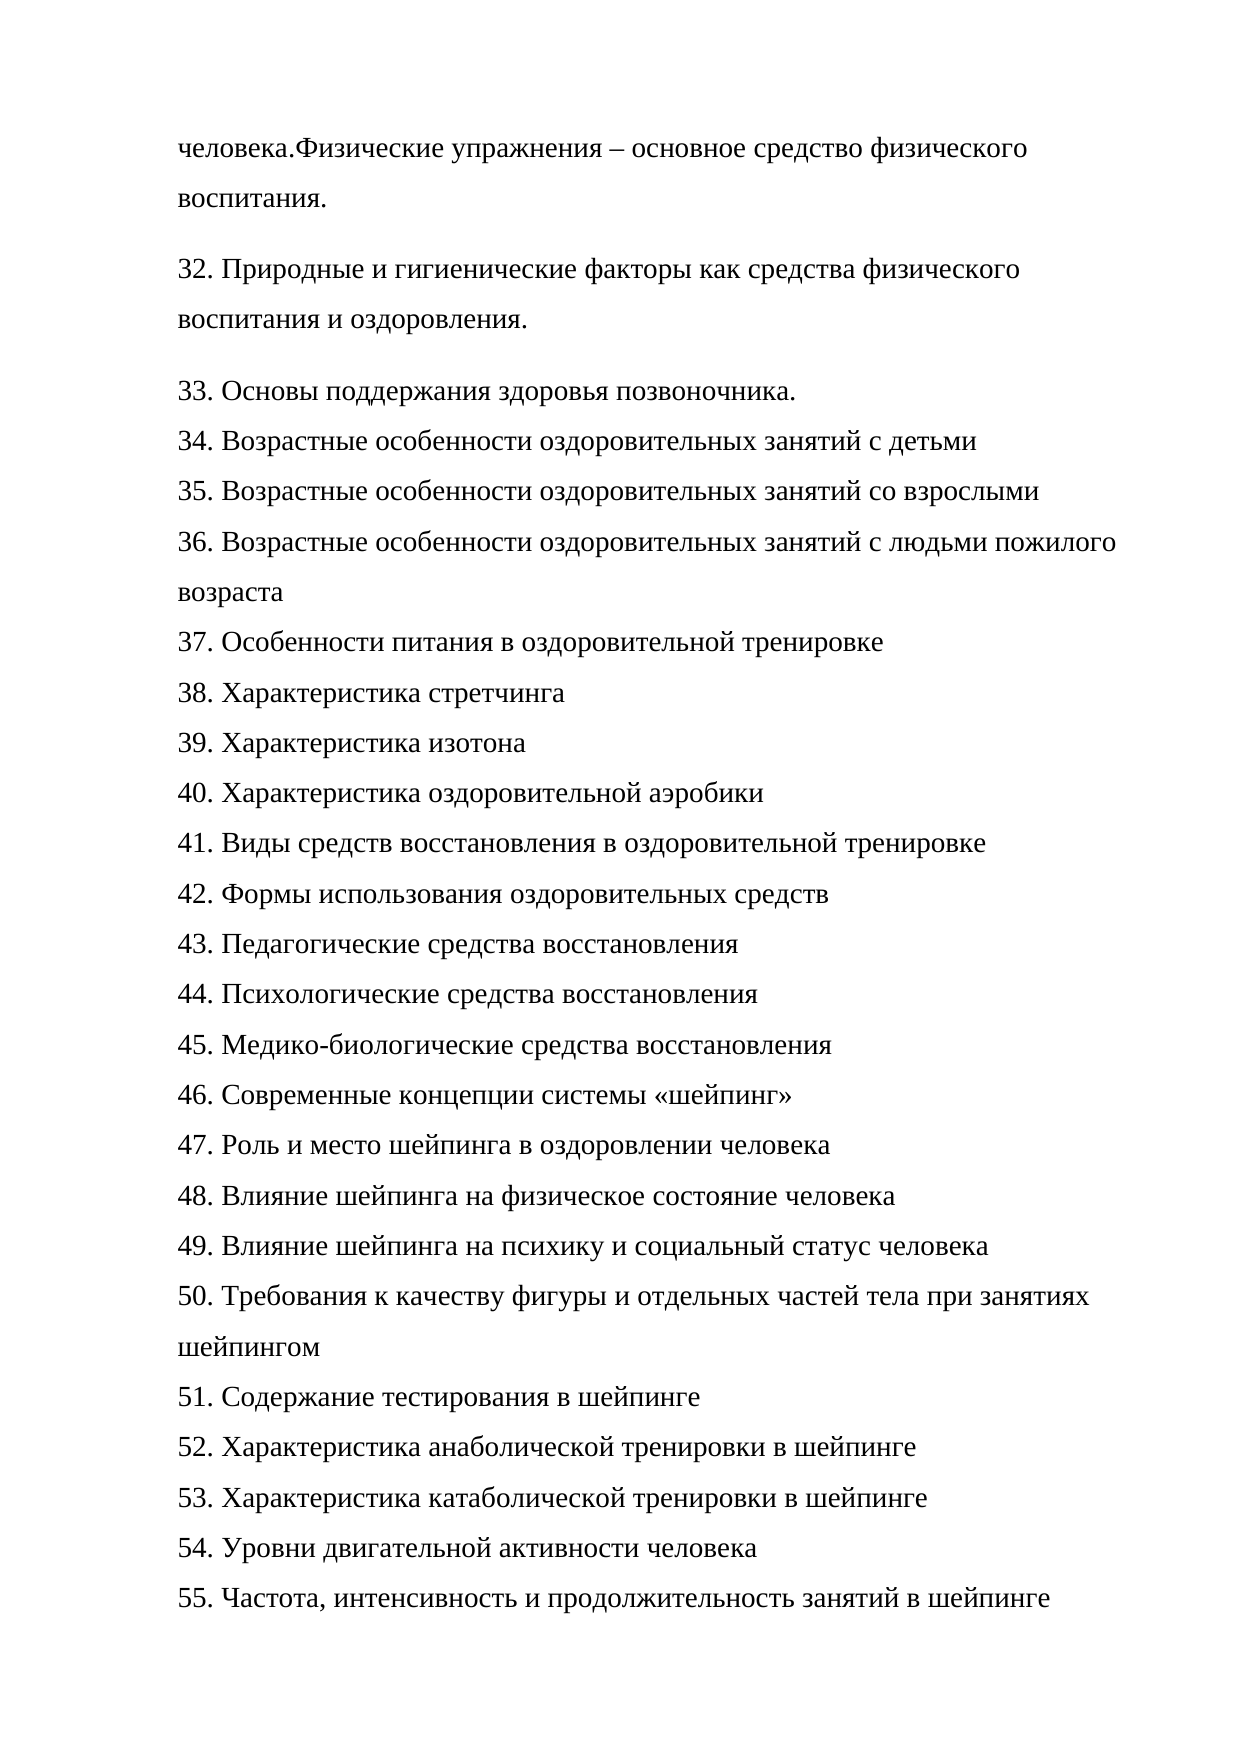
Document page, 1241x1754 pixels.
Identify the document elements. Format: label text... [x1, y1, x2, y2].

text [177, 373, 1152, 1614]
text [177, 130, 1152, 214]
text 32. Природные и гигиенические факторы как средства физического воспитания и оздоровления. [177, 251, 1152, 335]
